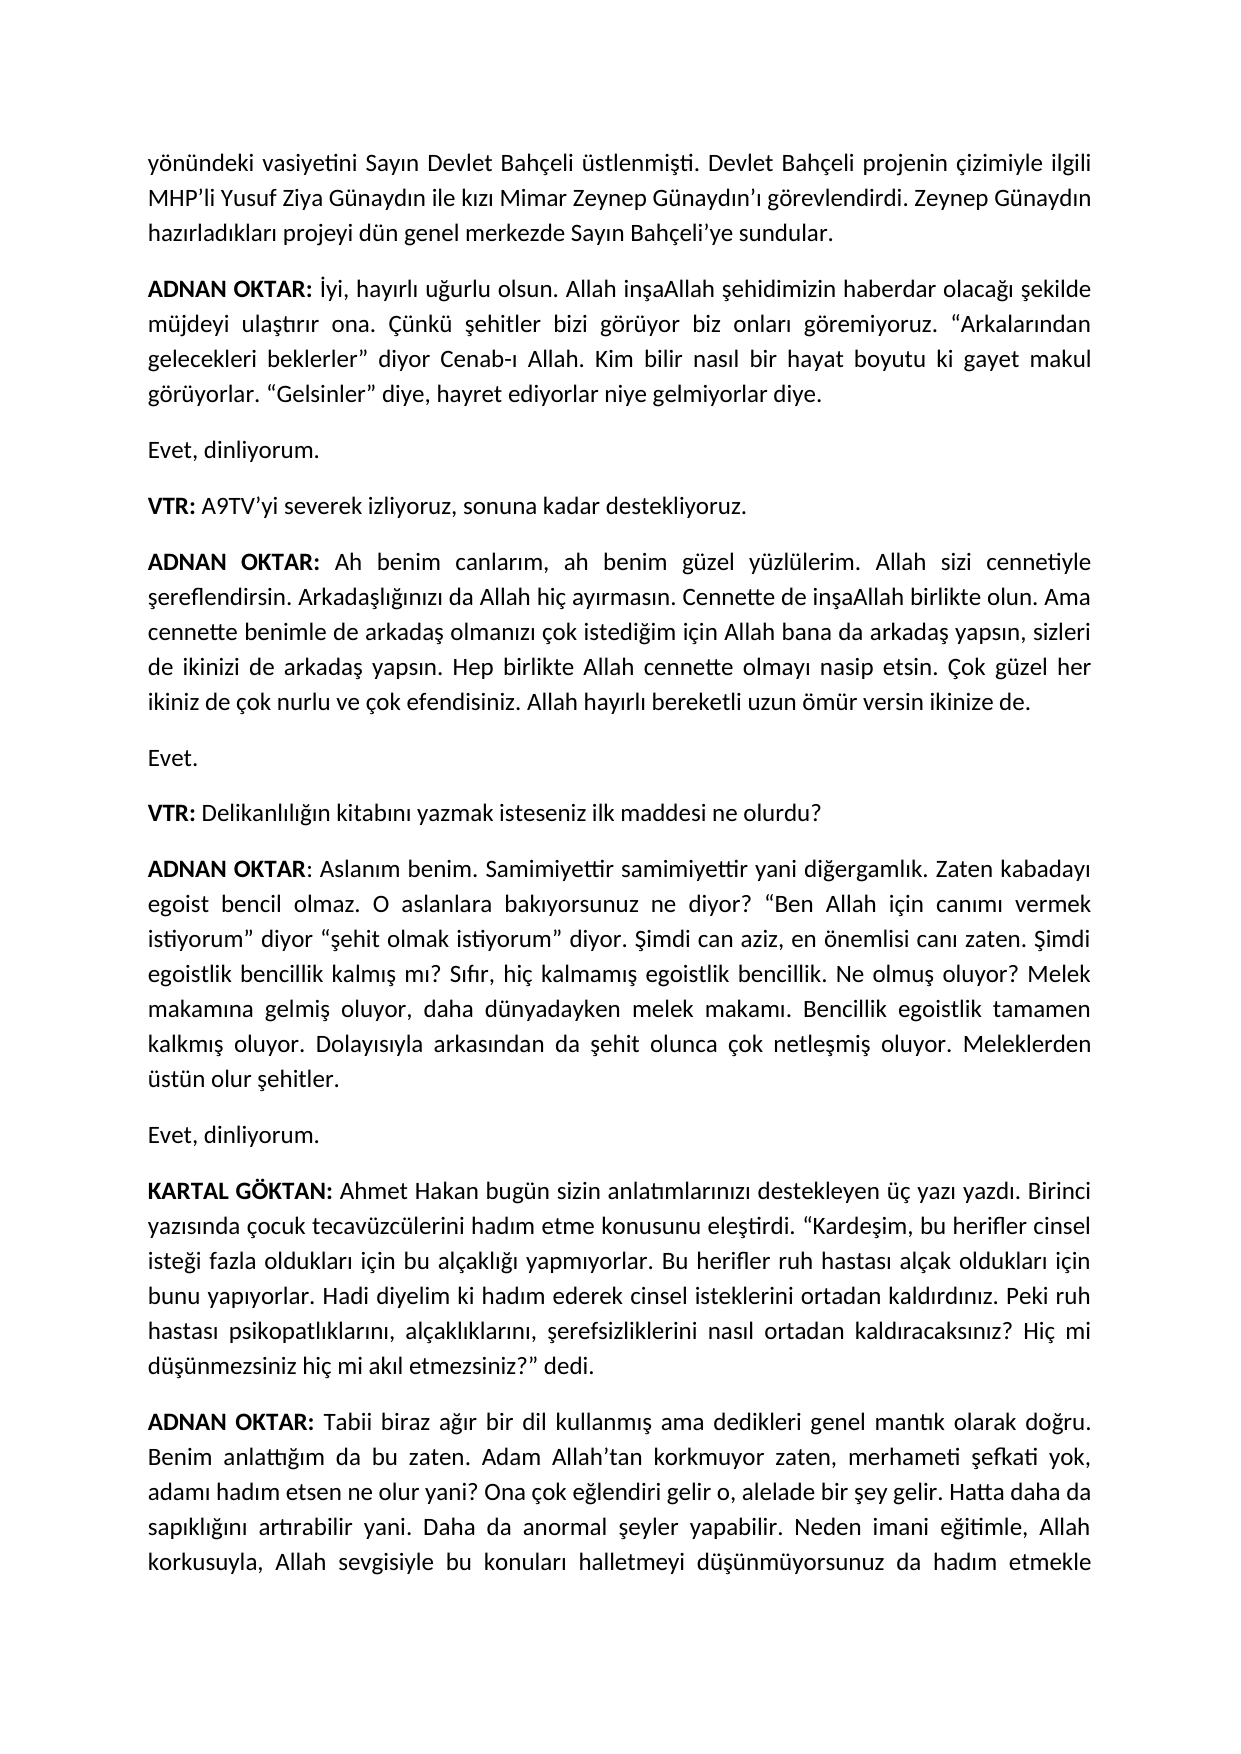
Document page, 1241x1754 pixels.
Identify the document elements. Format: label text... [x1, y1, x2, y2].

text Evet, dinliyorum. [148, 434, 1093, 465]
text ADNAN OKTAR: Aslanım benim. Samimiyettir samimiyettir yani diğergamlık. Zaten kabadayı egoist bencil olmaz. O aslanlara bakıyorsunuz ne diyor? “Ben Allah için canımı vermek istiyorum” diyor “şehit olmak istiyorum” diyor. Şimdi can aziz, en önemlisi canı zaten. Şimdi egoistlik bencillik kalmış mı? Sıfır, hiç kalmamış egoistlik bencillik. Ne olmuş oluyor? Melek makamına gelmiş oluyor, daha dünyadayken melek makamı. Bencillik egoistlik tamamen kalkmış oluyor. Dolayısıyla arkasından da şehit olunca çok netleşmiş oluyor. Meleklerden üstün olur şehitler. [148, 853, 1093, 1094]
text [148, 1406, 1093, 1576]
text VTR: Delikanlılığın kitabını yazmak isteseniz ilk maddesi ne olurdu? [148, 798, 1093, 828]
text Evet. [148, 742, 1093, 772]
text ADNAN OKTAR: İyi, hayırlı uğurlu olsun. Allah inşaAllah şehidimizin haberdar olacağı şekilde müjdeyi ulaştırır ona. Çünkü şehitler bizi görüyor biz onları göremiyoruz. “Arkalarından gelecekleri beklerler” diyor Cenab-ı Allah. Kim bilir nasıl bir hayat boyutu ki gayet makul görüyorlar. “Gelsinler” diye, hayret ediyorlar niye gelmiyorlar diye. [148, 273, 1093, 409]
text VTR: A9TV’yi severek izliyoruz, sonuna kadar destekliyoruz. [148, 490, 1093, 521]
text Evet, dinliyorum. [148, 1119, 1093, 1150]
text KARTAL GÖKTAN: Ahmet Hakan bugün sizin anlatımlarınızı destekleyen üç yazı yazdı. Birinci yazısında çocuk tecavüzcülerini hadım etme konusunu eleştirdi. “Kardeşim, bu herifler cinsel isteği fazla oldukları için bu alçaklığı yapmıyorlar. Bu herifler ruh hastası alçak oldukları için bunu yapıyorlar. Hadi diyelim ki hadım ederek cinsel isteklerini ortadan kaldırdınız. Peki ruh hastası psikopatlıklarını, alçaklıklarını, şerefsizliklerini nasıl ortadan kaldıracaksınız? Hiç mi düşünmezsiniz hiç mi akıl etmezsiniz?” dedi. [148, 1175, 1093, 1381]
text ADNAN OKTAR: Ah benim canlarım, ah benim güzel yüzlülerim. Allah sizi cennetiyle şereflendirsin. Arkadaşlığınızı da Allah hiç ayırmasın. Cennette de inşaAllah birlikte olun. Ama cennette benimle de arkadaş olmanızı çok istediğim için Allah bana da arkadaş yapsın, sizleri de ikinizi de arkadaş yapsın. Hep birlikte Allah cennette olmayı nasip etsin. Çok güzel her ikiniz de çok nurlu ve çok efendisiniz. Allah hayırlı bereketli uzun ömür versin ikinize de. [148, 546, 1093, 716]
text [148, 148, 1093, 248]
